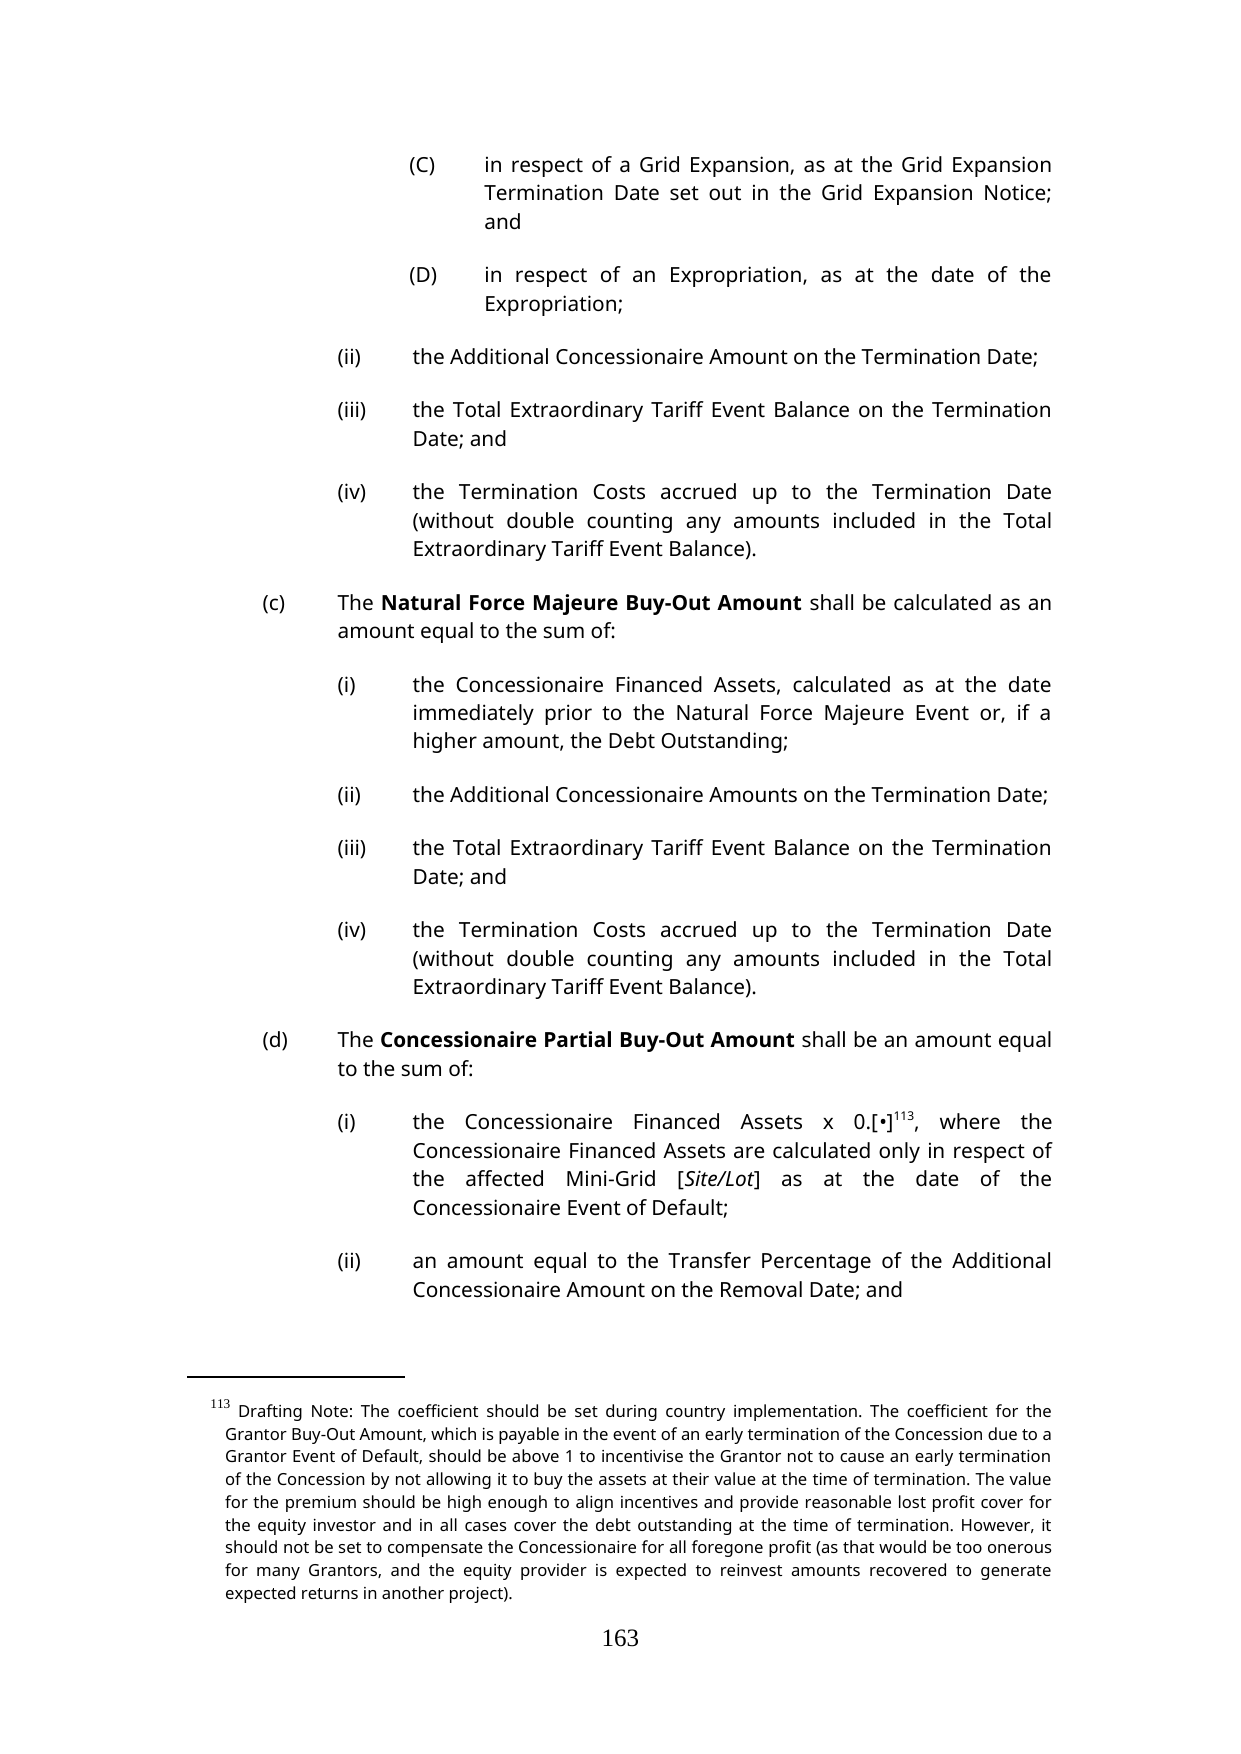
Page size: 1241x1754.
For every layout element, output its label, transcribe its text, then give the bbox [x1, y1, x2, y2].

text the Total Extraordinary Tariff Event Balance on the Termination Date; and [337, 396, 1053, 452]
text the Termination Costs accrued up to the Termination Date (without double counting any amounts included in the Total Extraordinary Tariff Event Balance). [337, 477, 1053, 563]
text the Concessionaire Financed Assets x 0.[•], where the Concessionaire Financed Assets are calculated only in respect of the affected Mini-Grid [Site/Lot] as at the date of the Concessionaire Event of Default; [337, 1107, 1053, 1221]
text the Concessionaire Financed Assets, calculated as at the date immediately prior to the Natural Force Majeure Event or, if a higher amount, the Debt Outstanding; [337, 670, 1053, 755]
text the Termination Costs accrued up to the Termination Date (without double counting any amounts included in the Total Extraordinary Tariff Event Balance). [337, 915, 1053, 1001]
subtitle in respect of an Expropriation, as at the date of the Expropriation; [409, 260, 1053, 317]
text The Concessionaire Partial Buy-Out Amount shall be an amount equal to the sum of: [262, 1026, 1053, 1082]
text The Natural Force Majeure Buy-Out Amount shall be calculated as an amount equal to the sum of: [262, 588, 1053, 645]
text the Total Extraordinary Tariff Event Balance on the Termination Date; and [337, 833, 1053, 890]
text the Additional Concessionaire Amounts on the Termination Date; [337, 780, 1053, 808]
text the Additional Concessionaire Amount on the Termination Date; [337, 342, 1053, 371]
text an amount equal to the Transfer Percentage of the Additional Concessionaire Amount on the Removal Date; and [337, 1246, 1053, 1303]
subtitle in respect of a Grid Expansion, as at the Grid Expansion Termination Date set out in the Grid Expansion Notice; and [409, 150, 1053, 235]
